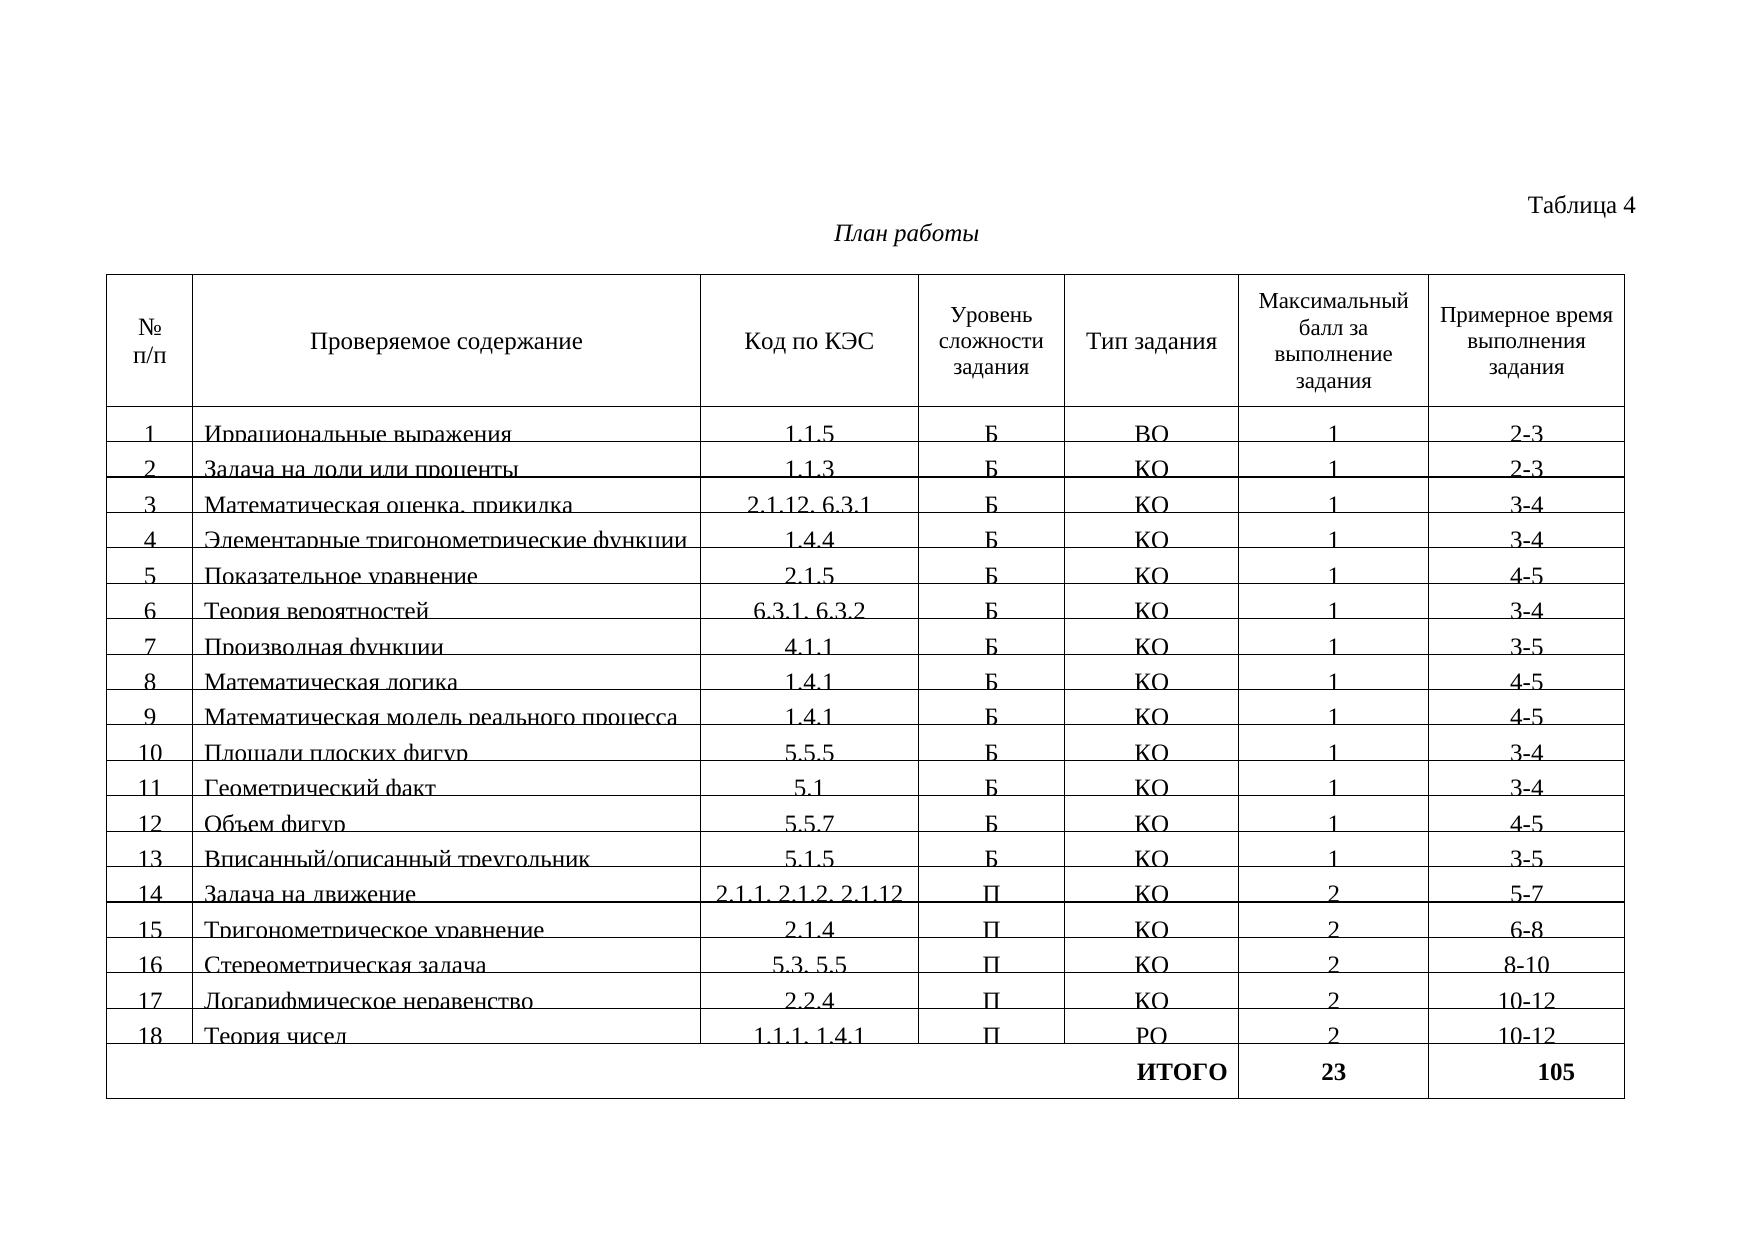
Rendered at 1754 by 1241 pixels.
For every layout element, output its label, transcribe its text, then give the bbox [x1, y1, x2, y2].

table_cell Показательное уравнение [193, 548, 700, 583]
table_cell 2 [1239, 973, 1428, 1008]
table_cell 1 [1239, 690, 1428, 724]
table_cell 5.5.5 [701, 725, 918, 760]
table_cell 1 [1239, 832, 1428, 866]
table_cell КО [1065, 832, 1238, 866]
table_cell Б [919, 619, 1064, 653]
table_cell 4-5 [1429, 796, 1624, 831]
table_cell КО [1065, 513, 1238, 547]
table_header Примерное время выполнения задания [1429, 275, 1624, 406]
table_cell 14 [107, 867, 192, 901]
table_cell Геометрический факт [193, 761, 700, 795]
table_cell 4 [107, 513, 192, 547]
table_cell 1 [107, 407, 192, 441]
table_cell Б [919, 513, 1064, 547]
table_header № п/п [107, 275, 192, 406]
table_cell 2-3 [1429, 442, 1624, 476]
table_cell 5.1.5 [701, 832, 918, 866]
table_cell КО [1065, 478, 1238, 512]
table_cell 1.1.3 [701, 442, 918, 476]
table_cell 8-10 [1429, 938, 1624, 972]
table_header Код по КЭС [701, 275, 918, 406]
table_cell 2.1.4 [701, 903, 918, 937]
table_cell 3-4 [1429, 761, 1624, 795]
table_cell 11 [107, 761, 192, 795]
table_cell 2-3 [1429, 407, 1624, 441]
table_cell Б [919, 478, 1064, 512]
table_cell 13 [107, 832, 192, 866]
table_cell 2 [1239, 938, 1428, 972]
table_cell КО [1065, 548, 1238, 583]
table_cell 1.1.5 [701, 407, 918, 441]
table_cell П [919, 903, 1064, 937]
table_cell КО [1065, 938, 1238, 972]
table_cell 1.4.1 [701, 690, 918, 724]
table_cell Логарифмическое неравенство [193, 973, 700, 1008]
table_cell Б [919, 796, 1064, 831]
table_cell Задача на движение [193, 867, 700, 901]
table_cell 3-5 [1429, 619, 1624, 653]
table_cell Стереометрическая задача [193, 938, 700, 972]
table_cell 1 [1239, 478, 1428, 512]
table_cell 12 [107, 796, 192, 831]
table_cell 105 [1429, 1044, 1624, 1098]
table_cell Площади плоских фигур [193, 725, 700, 760]
table_cell Задача на доли или проценты [193, 442, 700, 476]
table_cell 4-5 [1429, 548, 1624, 583]
table_cell 3-4 [1429, 478, 1624, 512]
table_cell КО [1065, 690, 1238, 724]
table_cell КО [1065, 584, 1238, 618]
table_header Максимальный балл за выполнение задания [1239, 275, 1428, 406]
table_cell 2 [107, 442, 192, 476]
table_cell Б [919, 725, 1064, 760]
table_header Проверяемое содержание [193, 275, 700, 406]
table_cell 10-12 [1429, 1009, 1624, 1043]
table_header Тип задания [1065, 275, 1238, 406]
table_cell Математическая модель реального процесса [193, 690, 700, 724]
table_cell П [919, 938, 1064, 972]
table_cell 3-4 [1429, 513, 1624, 547]
table_cell 5-7 [1429, 867, 1624, 901]
table_cell 5.5.7 [701, 796, 918, 831]
table_cell 4.1.1 [701, 619, 918, 653]
table_cell 7 [107, 619, 192, 653]
table_cell 10-12 [1429, 973, 1624, 1008]
table_cell 8 [107, 655, 192, 689]
table_cell П [919, 1009, 1064, 1043]
table_cell 6.3.1, 6.3.2 [701, 584, 918, 618]
table_cell 1 [1239, 407, 1428, 441]
table_cell КО [1065, 761, 1238, 795]
table_cell 3-4 [1429, 584, 1624, 618]
table_cell 1 [1239, 725, 1428, 760]
table_cell Объем фигур [193, 796, 700, 831]
table_cell Математическая оценка, прикидка [193, 478, 700, 512]
table_cell 4-5 [1429, 690, 1624, 724]
table_cell Элементарные тригонометрические функции [193, 513, 700, 547]
table_cell П [919, 973, 1064, 1008]
table_cell КО [1065, 867, 1238, 901]
table_cell Теория вероятностей [193, 584, 700, 618]
table_cell КО [1065, 973, 1238, 1008]
table_cell 1.4.4 [701, 513, 918, 547]
table_cell 1 [1239, 513, 1428, 547]
table_cell Б [919, 584, 1064, 618]
table_cell 5.3, 5.5 [701, 938, 918, 972]
table_cell КО [1065, 442, 1238, 476]
table_cell КО [1065, 655, 1238, 689]
table_cell П [919, 867, 1064, 901]
table_cell Б [919, 761, 1064, 795]
table_cell 4-5 [1429, 655, 1624, 689]
table_cell КО [1065, 619, 1238, 653]
table_cell 3-4 [1429, 725, 1624, 760]
table_cell 1.1.1, 1.4.1 [701, 1009, 918, 1043]
table_cell 6-8 [1429, 903, 1624, 937]
text План работы [118, 218, 1636, 247]
text Таблица 4 [118, 190, 1636, 218]
table_cell 6 [107, 584, 192, 618]
table_cell Б [919, 442, 1064, 476]
table_cell 10 [107, 725, 192, 760]
table_cell 5.1 [701, 761, 918, 795]
table_cell 3-5 [1429, 832, 1624, 866]
table_cell 1 [1239, 796, 1428, 831]
table_cell 2.2.4 [701, 973, 918, 1008]
table_cell Иррациональные выражения [193, 407, 700, 441]
table_cell 16 [107, 938, 192, 972]
table_cell ВО [1065, 407, 1238, 441]
table_cell 1 [1239, 548, 1428, 583]
table_cell Теория чисел [193, 1009, 700, 1043]
table_cell 2.1.12, 6.3.1 [701, 478, 918, 512]
table_cell 1.4.1 [701, 655, 918, 689]
table_cell 15 [107, 903, 192, 937]
table_cell 23 [1239, 1044, 1428, 1098]
table_cell Б [919, 548, 1064, 583]
table_cell Б [919, 655, 1064, 689]
table_cell 2.1.5 [701, 548, 918, 583]
table_cell 1 [1239, 619, 1428, 653]
table_cell 1 [1239, 655, 1428, 689]
table_cell Б [919, 407, 1064, 441]
table_cell 2 [1239, 903, 1428, 937]
table_header Уровень сложности задания [919, 275, 1064, 406]
table_cell 1 [1239, 761, 1428, 795]
table_cell КО [1065, 796, 1238, 831]
table_cell Тригонометрическое уравнение [193, 903, 700, 937]
table_cell 2.1.1, 2.1.2, 2.1.12 [701, 867, 918, 901]
table_cell Вписанный/описанный треугольник [193, 832, 700, 866]
table_cell 2 [1239, 1009, 1428, 1043]
table_cell 1 [1239, 584, 1428, 618]
table_cell КО [1065, 903, 1238, 937]
table_cell Б [919, 690, 1064, 724]
table_cell ИТОГО [107, 1044, 1238, 1098]
table_cell 9 [107, 690, 192, 724]
table_cell 2 [1239, 867, 1428, 901]
table_cell 18 [107, 1009, 192, 1043]
table_cell Б [919, 832, 1064, 866]
table_cell 1 [1239, 442, 1428, 476]
table_cell 5 [107, 548, 192, 583]
table_cell РО [1065, 1009, 1238, 1043]
table_cell Математическая логика [193, 655, 700, 689]
table_cell 17 [107, 973, 192, 1008]
table_cell КО [1065, 725, 1238, 760]
table_cell 3 [107, 478, 192, 512]
table_cell Производная функции [193, 619, 700, 653]
